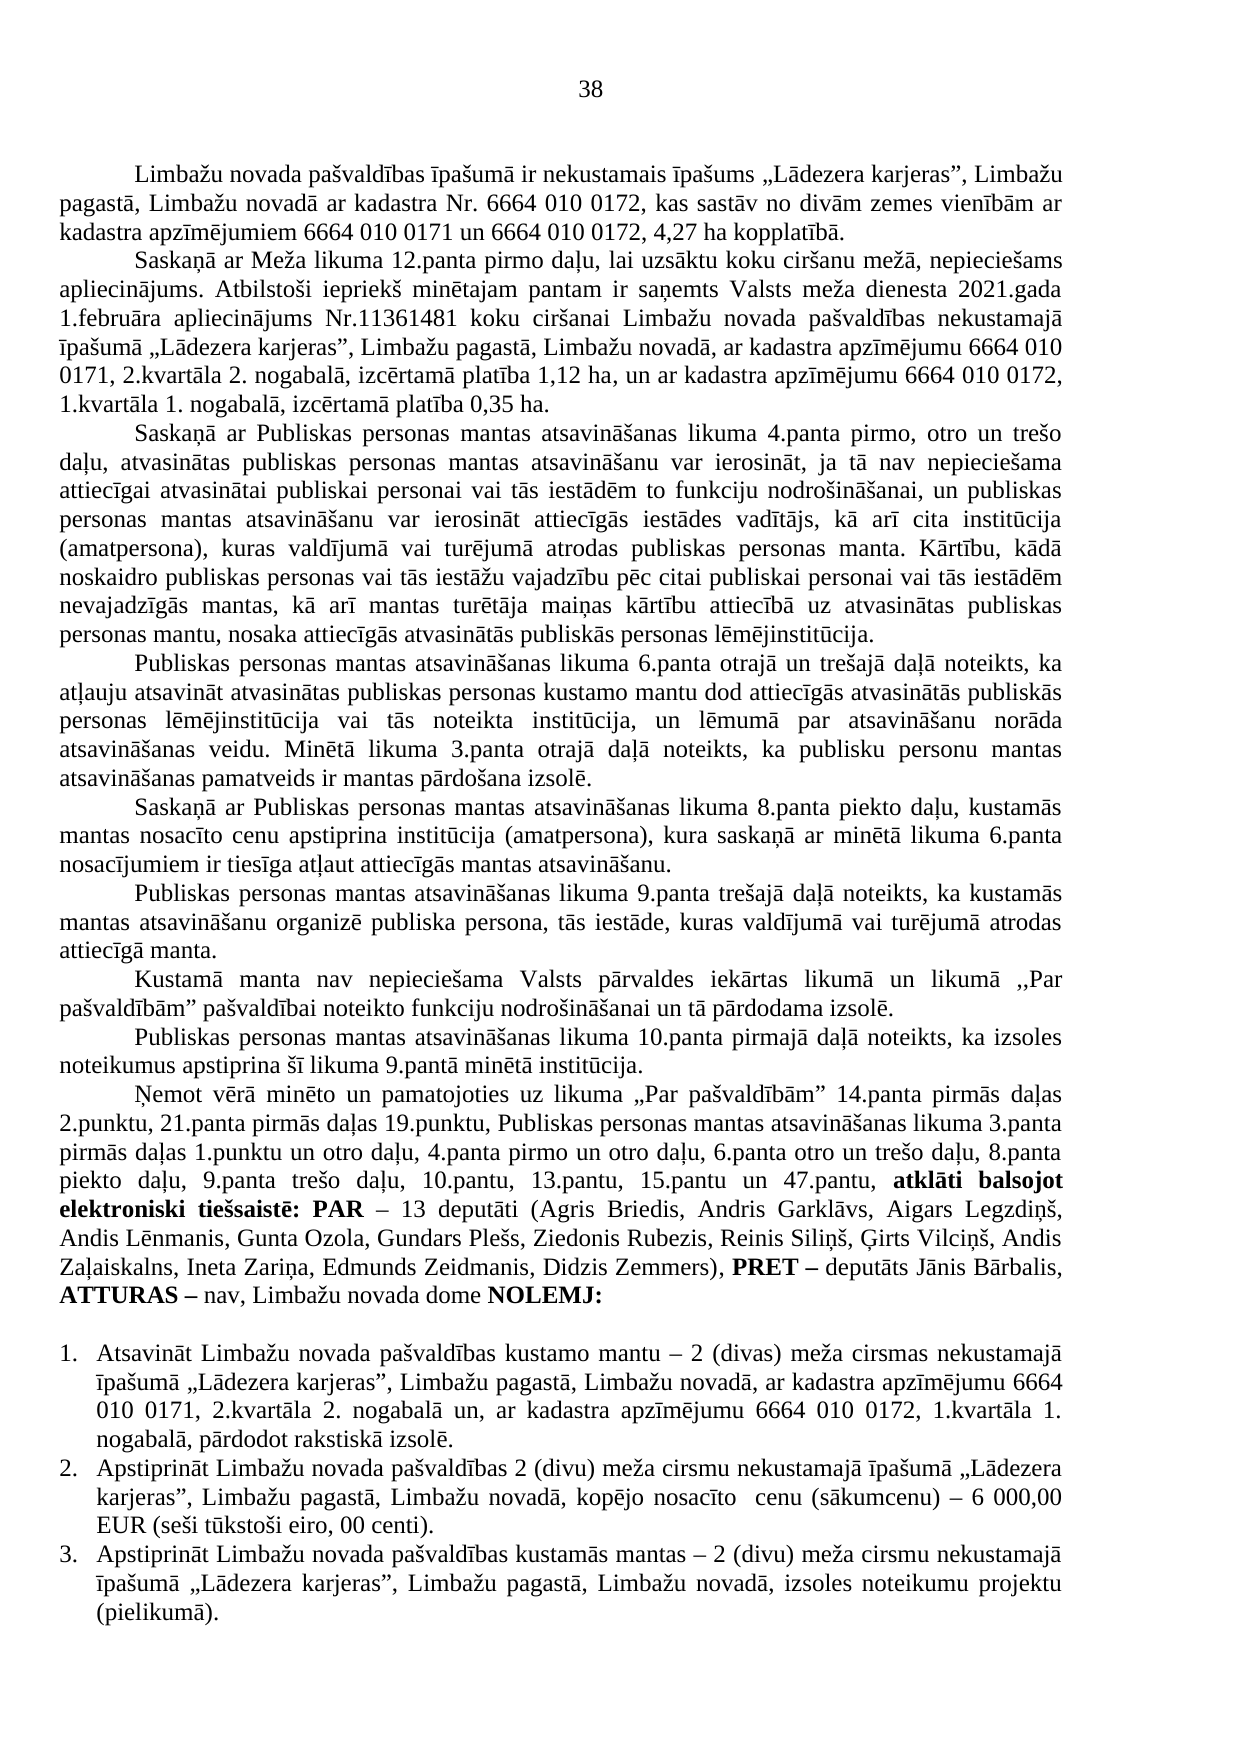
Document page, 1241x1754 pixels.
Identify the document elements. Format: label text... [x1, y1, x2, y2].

text Publiskas personas mantas atsavināšanas likuma 10.panta pirmajā daļā noteikts, ka izsoles noteikumus apstiprina šī likuma 9.pantā minētā institūcija. [59, 1022, 1063, 1079]
text Saskaņā ar Publiskas personas mantas atsavināšanas likuma 8.panta piekto daļu, kustamās mantas nosacīto cenu apstiprina institūcija (amatpersona), kura saskaņā ar minētā likuma 6.panta nosacījumiem ir tiesīga atļaut attiecīgās mantas atsavināšanu. [59, 792, 1063, 878]
text Publiskas personas mantas atsavināšanas likuma 9.panta trešajā daļā noteikts, ka kustamās mantas atsavināšanu organizē publiska persona, tās iestāde, kuras valdījumā vai turējumā atrodas attiecīgā manta. [59, 878, 1063, 964]
text Saskaņā ar Publiskas personas mantas atsavināšanas likuma 4.panta pirmo, otro un trešo daļu, atvasinātas publiskas personas mantas atsavināšanu var ierosināt, ja tā nav nepieciešama attiecīgai atvasinātai publiskai personai vai tās iestādēm to funkciju nodrošināšanai, un publiskas personas mantas atsavināšanu var ierosināt attiecīgās iestādes vadītājs, kā arī cita institūcija (amatpersona), kuras valdījumā vai turējumā atrodas publiskas personas manta. Kārtību, kādā noskaidro publiskas personas vai tās iestāžu vajadzību pēc citai publiskai personai vai tās iestādēm nevajadzīgās mantas, kā arī mantas turētāja maiņas kārtību attiecībā uz atvasinātas publiskas personas mantu, nosaka attiecīgās atvasinātās publiskās personas lēmējinstitūcija. [59, 418, 1063, 648]
text Limbažu novada pašvaldības īpašumā ir nekustamais īpašums „Lādezera karjeras”, Limbažu pagastā, Limbažu novadā ar kadastra Nr. 6664 010 0172, kas sastāv no divām zemes vienībām ar kadastra apzīmējumiem 6664 010 0171 un 6664 010 0172, 4,27 ha kopplatībā. [59, 159, 1063, 246]
text Publiskas personas mantas atsavināšanas likuma 6.panta otrajā un trešajā daļā noteikts, ka atļauju atsavināt atvasinātas publiskas personas kustamo mantu dod attiecīgās atvasinātās publiskās personas lēmējinstitūcija vai tās noteikta institūcija, un lēmumā par atsavināšanu norāda atsavināšanas veidu. Minētā likuma 3.panta otrajā daļā noteikts, ka publisku personu mantas atsavināšanas pamatveids ir mantas pārdošana izsolē. [59, 648, 1063, 792]
text Saskaņā ar Meža likuma 12.panta pirmo daļu, lai uzsāktu koku ciršanu mežā, nepieciešams apliecinājums. Atbilstoši iepriekš minētajam pantam ir saņemts Valsts meža dienesta 2021.gada 1.februāra apliecinājums Nr.11361481 koku ciršanai Limbažu novada pašvaldības nekustamajā īpašumā „Lādezera karjeras”, Limbažu pagastā, Limbažu novadā, ar kadastra apzīmējumu 6664 010 0171, 2.kvartāla 2. nogabalā, izcērtamā platība 1,12 ha, un ar kadastra apzīmējumu 6664 010 0172, 1.kvartāla 1. nogabalā, izcērtamā platība 0,35 ha. [59, 246, 1063, 418]
list Atsavināt Limbažu novada pašvaldības kustamo mantu – 2 (divas) meža cirsmas nekustamajā īpašumā „Lādezera karjeras”, Limbažu pagastā, Limbažu novadā, ar kadastra apzīmējumu 6664 010 0171, 2.kvartāla 2. nogabalā un, ar kadastra apzīmējumu 6664 010 0172, 1.kvartāla 1. nogabalā, pārdodot rakstiskā izsolē. [59, 1338, 1063, 1453]
text Kustamā manta nav nepieciešama Valsts pārvaldes iekārtas likumā un likumā ,,Par pašvaldībām” pašvaldībai noteikto funkciju nodrošināšanai un tā pārdodama izsolē. [59, 964, 1063, 1022]
text Ņemot vērā minēto un pamatojoties uz likuma „Par pašvaldībām” 14.panta pirmās daļas 2.punktu, 21.panta pirmās daļas 19.punktu, Publiskas personas mantas atsavināšanas likuma 3.panta pirmās daļas 1.punktu un otro daļu, 4.panta pirmo un otro daļu, 6.panta otro un trešo daļu, 8.panta piekto daļu, 9.panta trešo daļu, 10.pantu, 13.pantu, 15.pantu un 47.pantu, atklāti balsojot elektroniski tiešsaistē: PAR – 13 deputāti (Agris Briedis, Andris Garklāvs, Aigars Legzdiņš, Andis Lēnmanis, Gunta Ozola, Gundars Plešs, Ziedonis Rubezis, Reinis Siliņš, Ģirts Vilciņš, Andis Zaļaiskalns, Ineta Zariņa, Edmunds Zeidmanis, Didzis Zemmers), PRET – deputāts Jānis Bārbalis, ATTURAS – nav, Limbažu novada dome NOLEMJ: [59, 1079, 1063, 1309]
list Apstiprināt Limbažu novada pašvaldības kustamās mantas – 2 (divu) meža cirsmu nekustamajā īpašumā „Lādezera karjeras”, Limbažu pagastā, Limbažu novadā, izsoles noteikumu projektu (pielikumā). [59, 1539, 1063, 1626]
list Apstiprināt Limbažu novada pašvaldības 2 (divu) meža cirsmu nekustamajā īpašumā „Lādezera karjeras”, Limbažu pagastā, Limbažu novadā, kopējo nosacīto cenu (sākumcenu) – 6 000,00 EUR (seši tūkstoši eiro, 00 centi). [59, 1453, 1063, 1539]
